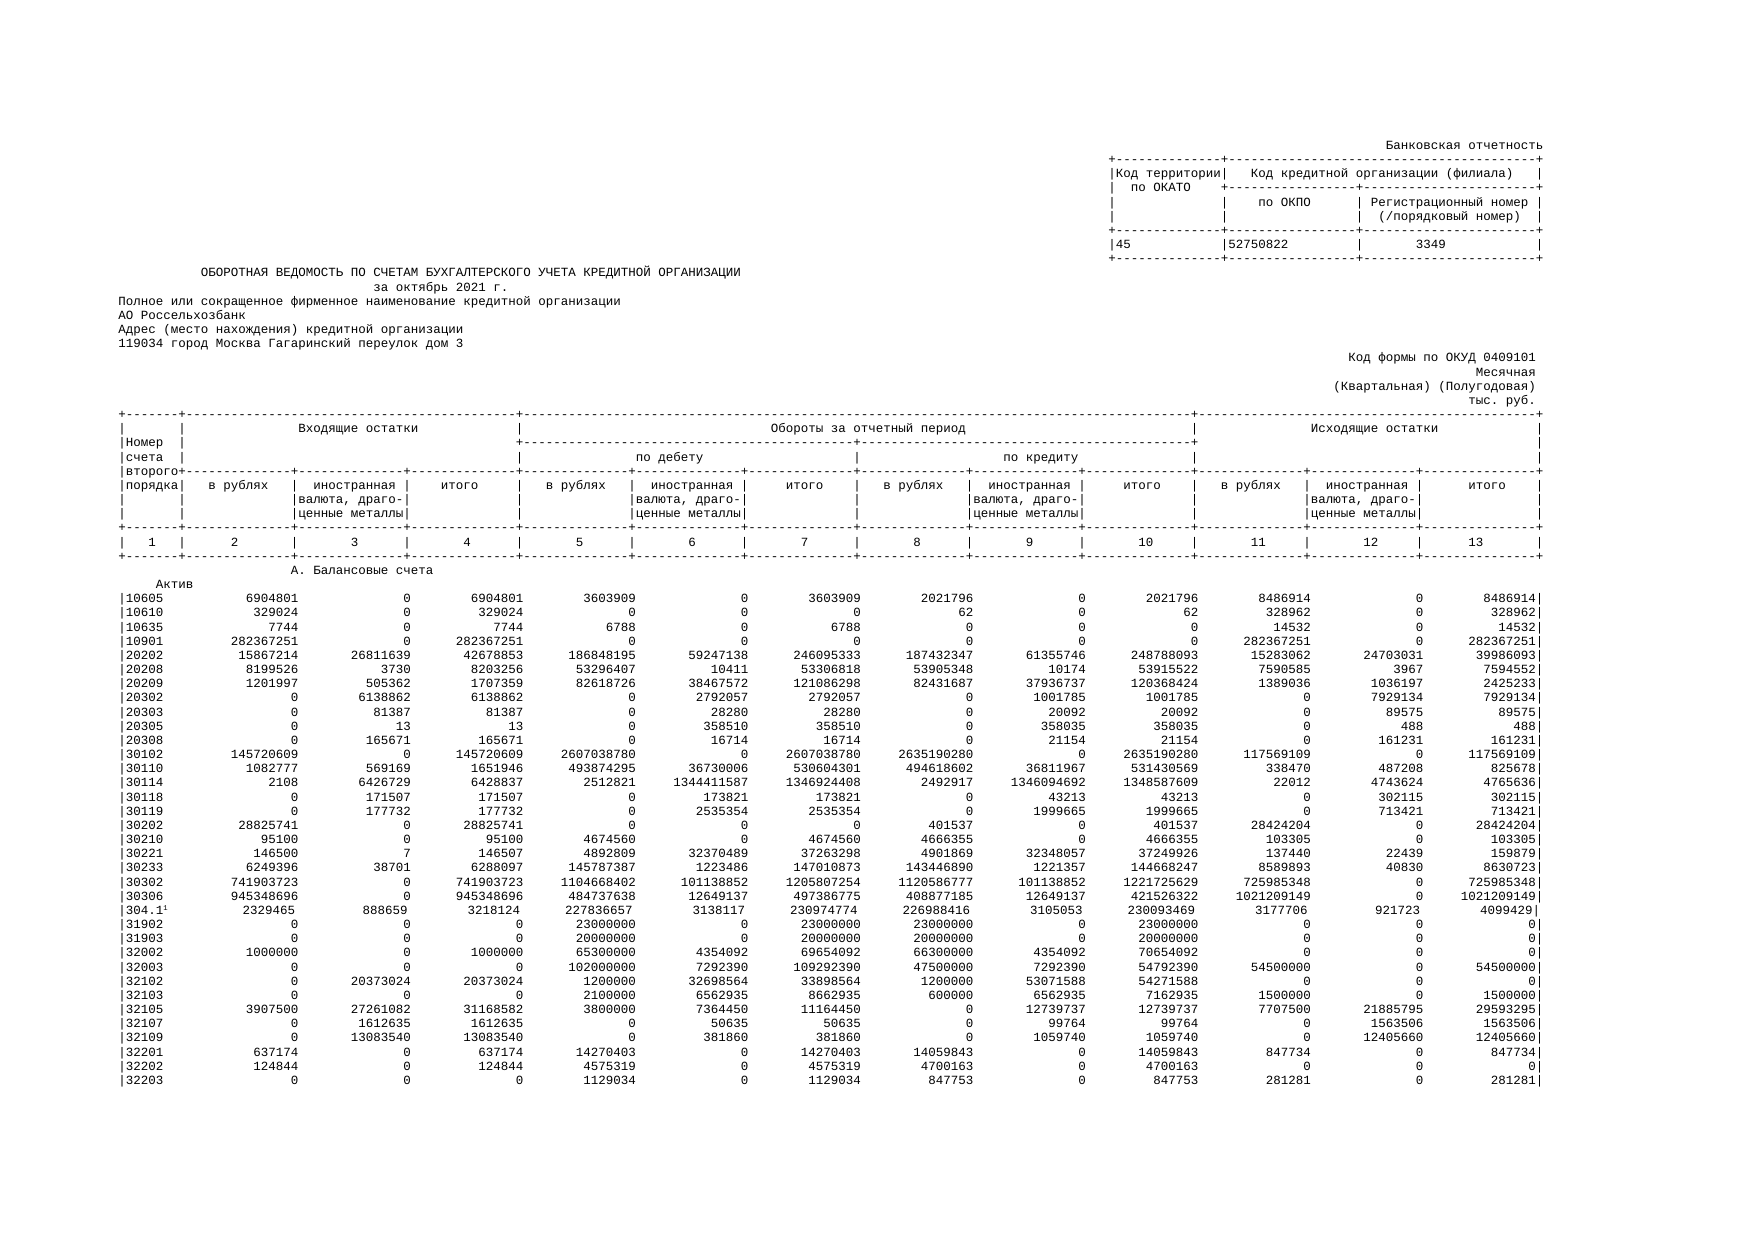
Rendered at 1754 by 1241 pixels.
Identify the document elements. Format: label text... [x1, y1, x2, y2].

text |30110 1082777 569169 1651946 493874295 36730006 530604301 494618602 36811967 531430569 338470 487208 825678| [118, 762, 1636, 776]
text | | |ценные металлы| | |ценные металлы| | |ценные металлы| | |ценные металлы| | [118, 507, 1636, 521]
text |30210 95100 0 95100 4674560 0 4674560 4666355 0 4666355 103305 0 103305| [118, 833, 1636, 847]
text |30202 28825741 0 28825741 0 0 0 401537 0 401537 28424204 0 28424204| [118, 819, 1636, 833]
text |20208 8199526 3730 8203256 53296407 10411 53306818 53905348 10174 53915522 7590585 3967 7594552| [118, 663, 1636, 677]
text Банковская отчетность [118, 139, 1636, 153]
text |31902 0 0 0 23000000 0 23000000 23000000 0 23000000 0 0 0| [118, 918, 1636, 932]
text (Квартальная) (Полугодовая) [118, 380, 1636, 394]
text |32103 0 0 0 2100000 6562935 8662935 600000 6562935 7162935 1500000 0 1500000| [118, 989, 1636, 1003]
text за октябрь 2021 г. [118, 281, 1636, 295]
text А. Балансовые счета [118, 564, 1636, 578]
text |45 |52750822 | 3349 | [118, 238, 1636, 252]
text +-------+--------------+--------------+--------------+--------------+--------------+--------------+--------------+--------------+--------------+--------------+--------------+---------------+ [118, 550, 1636, 564]
text |32102 0 20373024 20373024 1200000 32698564 33898564 1200000 53071588 54271588 0 0 0| [118, 975, 1636, 989]
text Актив [118, 578, 1636, 592]
text |32201 637174 0 637174 14270403 0 14270403 14059843 0 14059843 847734 0 847734| [118, 1046, 1636, 1060]
text | | |валюта, драго-| | |валюта, драго-| | |валюта, драго-| | |валюта, драго-| | [118, 493, 1636, 507]
text |30306 945348696 0 945348696 484737638 12649137 497386775 408877185 12649137 421526322 1021209149 0 1021209149| [118, 890, 1636, 904]
text |32105 3907500 27261082 31168582 3800000 7364450 11164450 0 12739737 12739737 7707500 21885795 29593295| [118, 1003, 1636, 1017]
text |10901 282367251 0 282367251 0 0 0 0 0 0 282367251 0 282367251| [118, 635, 1636, 649]
text |второго+--------------+--------------+--------------+--------------+--------------+--------------+--------------+--------------+--------------+--------------+--------------+---------------+ [118, 465, 1636, 479]
text | | | (/порядковый номер) | [118, 210, 1636, 224]
text |32002 1000000 0 1000000 65300000 4354092 69654092 66300000 4354092 70654092 0 0 0| [118, 946, 1636, 961]
text +--------------+-----------------+-----------------------+ [118, 252, 1636, 266]
text |30221 146500 7 146507 4892809 32370489 37263298 4901869 32348057 37249926 137440 22439 159879| [118, 847, 1636, 861]
text +--------------+-----------------+-----------------------+ [118, 224, 1636, 238]
text | 1 | 2 | 3 | 4 | 5 | 6 | 7 | 8 | 9 | 10 | 11 | 12 | 13 | [118, 536, 1636, 550]
text +-------+--------------------------------------------+-----------------------------------------------------------------------------------------+---------------------------------------------+ [118, 408, 1636, 422]
text 119034 город Москва Гагаринский переулок дом 3 [118, 337, 1636, 351]
text | | Входящие остатки | Обороты за отчетный период | Исходящие остатки | [118, 422, 1636, 436]
text |20308 0 165671 165671 0 16714 16714 0 21154 21154 0 161231 161231| [118, 734, 1636, 748]
text |Нoмер | +--------------------------------------------+--------------------------------------------+ | [118, 436, 1636, 451]
text |20209 1201997 505362 1707359 82618726 38467572 121086298 82431687 37936737 120368424 1389036 1036197 2425233| [118, 677, 1636, 691]
text ОБОРОТНАЯ ВЕДОМОСТЬ ПО СЧЕТАМ БУХГАЛТЕРСКОГО УЧЕТА КРЕДИТНОЙ ОРГАНИЗАЦИИ [118, 266, 1636, 281]
text |30119 0 177732 177732 0 2535354 2535354 0 1999665 1999665 0 713421 713421| [118, 805, 1636, 819]
text | | по ОКПО | Регистрационный номер | [118, 196, 1636, 210]
text |32109 0 13083540 13083540 0 381860 381860 0 1059740 1059740 0 12405660 12405660| [118, 1031, 1636, 1046]
text |30114 2108 6426729 6428837 2512821 1344411587 1346924408 2492917 1346094692 1348587609 22012 4743624 4765636| [118, 776, 1636, 791]
text |32107 0 1612635 1612635 0 50635 50635 0 99764 99764 0 1563506 1563506| [118, 1017, 1636, 1031]
text Адрес (место нахождения) кредитной организации [118, 323, 1636, 337]
text Полное или сокращенное фирменное наименование кредитной организации [118, 295, 1636, 309]
text |10610 329024 0 329024 0 0 0 62 0 62 328962 0 328962| [118, 606, 1636, 621]
text |30233 6249396 38701 6288097 145787387 1223486 147010873 143446890 1221357 144668247 8589893 40830 8630723| [118, 861, 1636, 876]
text |20202 15867214 26811639 42678853 186848195 59247138 246095333 187432347 61355746 248788093 15283062 24703031 39986093| [118, 649, 1636, 663]
text АО Россельхозбанк [118, 309, 1636, 323]
text |Код территории| Код кредитной организации (филиала) | [118, 167, 1636, 181]
text +-------+--------------+--------------+--------------+--------------+--------------+--------------+--------------+--------------+--------------+--------------+--------------+---------------+ [118, 521, 1636, 536]
text тыс. руб. [118, 394, 1636, 408]
text |20305 0 13 13 0 358510 358510 0 358035 358035 0 488 488| [118, 720, 1636, 734]
text |304.1 2329465 888659 3218124 227836657 3138117 230974774 226988416 3105053 230093469 3177706 921723 4099429| [118, 904, 1636, 918]
text |30102 145720609 0 145720609 2607038780 0 2607038780 2635190280 0 2635190280 117569109 0 117569109| [118, 748, 1636, 762]
text |20303 0 81387 81387 0 28280 28280 0 20092 20092 0 89575 89575| [118, 706, 1636, 720]
text |30302 741903723 0 741903723 1104668402 101138852 1205807254 1120586777 101138852 1221725629 725985348 0 725985348| [118, 876, 1636, 890]
text |30118 0 171507 171507 0 173821 173821 0 43213 43213 0 302115 302115| [118, 791, 1636, 805]
text |31903 0 0 0 20000000 0 20000000 20000000 0 20000000 0 0 0| [118, 932, 1636, 946]
text | по ОКАТО +-----------------+-----------------------+ [118, 181, 1636, 196]
text |32203 0 0 0 1129034 0 1129034 847753 0 847753 281281 0 281281| [118, 1074, 1636, 1088]
text |20302 0 6138862 6138862 0 2792057 2792057 0 1001785 1001785 0 7929134 7929134| [118, 691, 1636, 706]
text |10635 7744 0 7744 6788 0 6788 0 0 0 14532 0 14532| [118, 621, 1636, 635]
text Код формы по ОКУД 0409101 [118, 351, 1636, 366]
text |32003 0 0 0 102000000 7292390 109292390 47500000 7292390 54792390 54500000 0 54500000| [118, 961, 1636, 975]
text |счета | | по дебету | по кредиту | | [118, 451, 1636, 465]
text |порядка| в рублях | иностранная | итого | в рублях | иностранная | итого | в рублях | иностранная | итого | в рублях | иностранная | итого | [118, 479, 1636, 493]
text |10605 6904801 0 6904801 3603909 0 3603909 2021796 0 2021796 8486914 0 8486914| [118, 592, 1636, 606]
text |32202 124844 0 124844 4575319 0 4575319 4700163 0 4700163 0 0 0| [118, 1060, 1636, 1074]
text Месячная [118, 366, 1636, 380]
text +--------------+-----------------------------------------+ [118, 153, 1636, 167]
